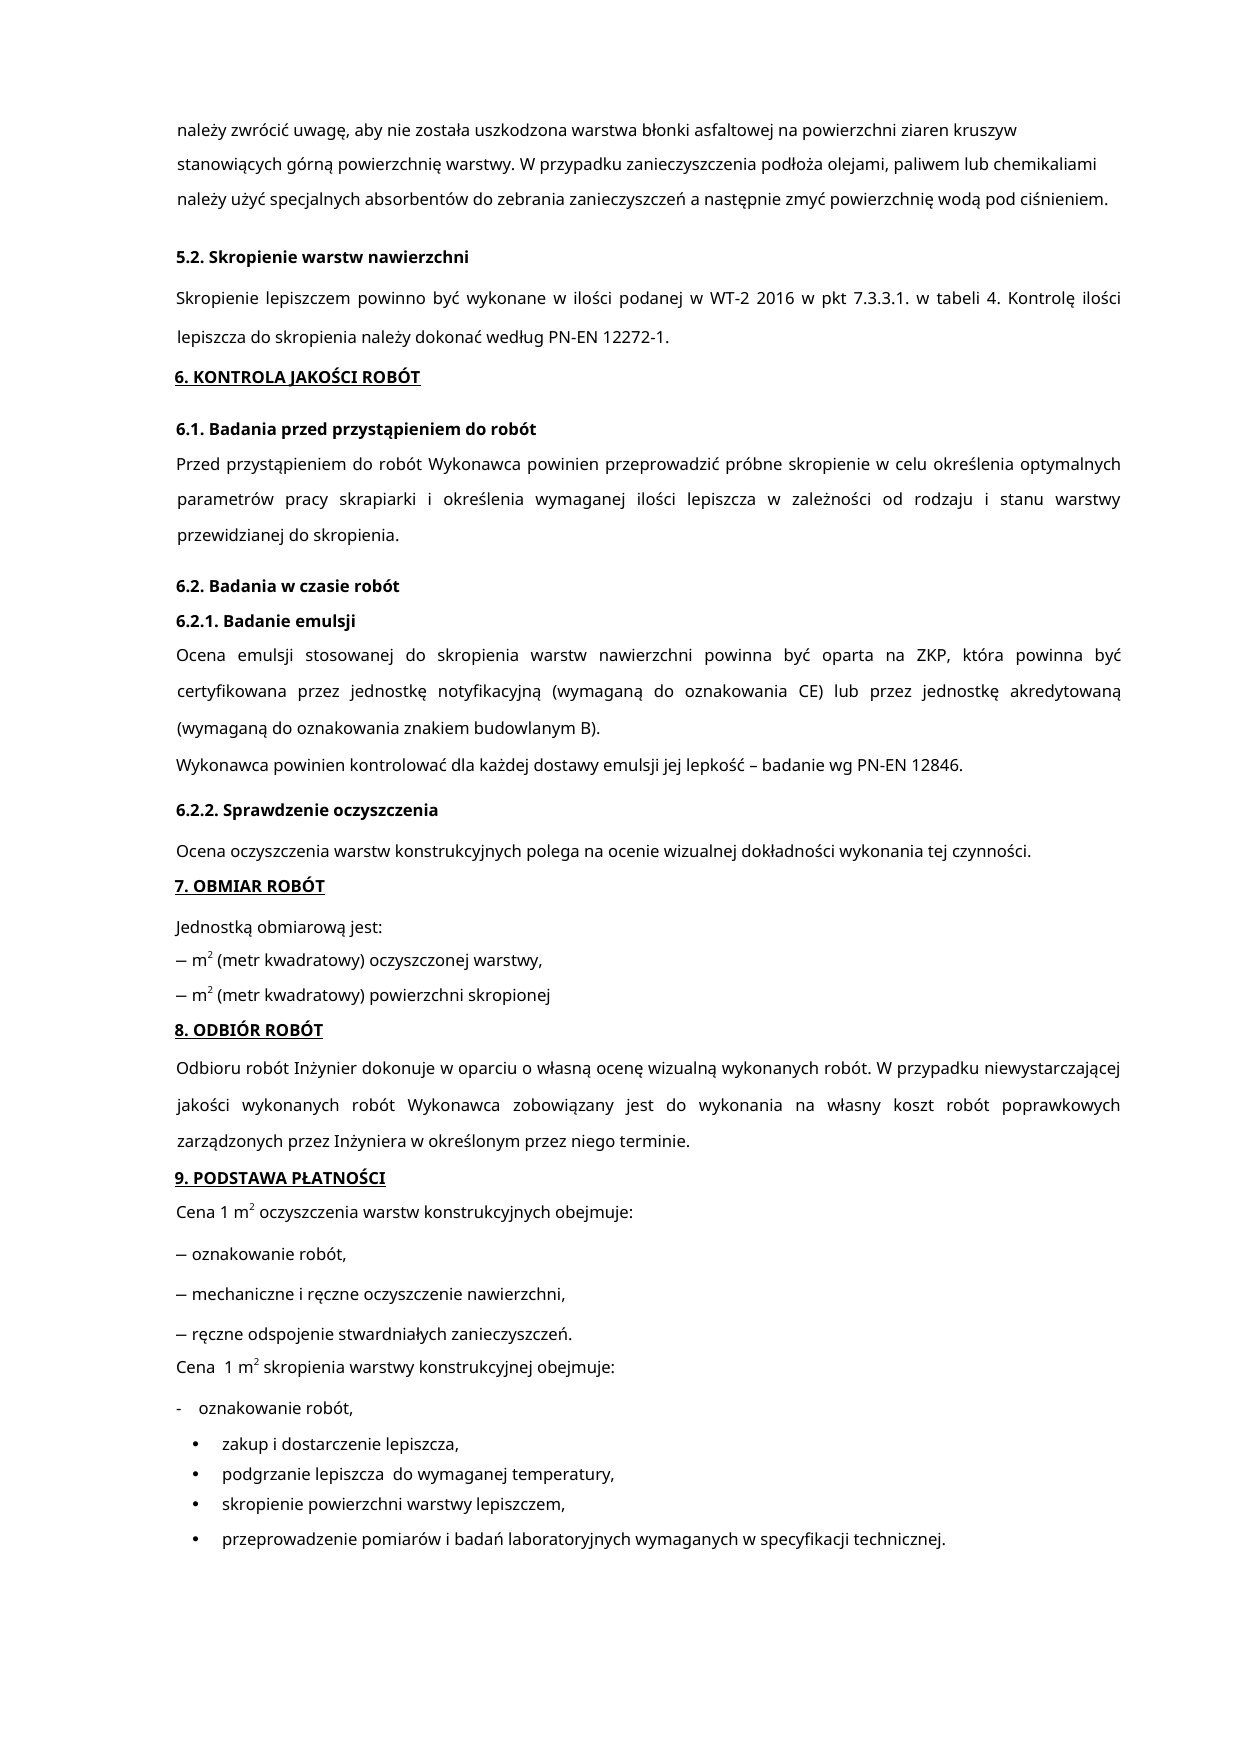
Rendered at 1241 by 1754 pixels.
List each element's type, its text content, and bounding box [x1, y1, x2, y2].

text Przed przystąpieniem do robót Wykonawca powinien przeprowadzić próbne skropienie w celu określenia optymalnych parametrów pracy skrapiarki i określenia wymaganej ilości lepiszcza w zależności od rodzaju i stanu warstwy przewidzianej do skropienia. [176, 452, 1122, 546]
text - oznakowanie robót, [176, 1396, 1122, 1419]
subtitle 6.2. Badania w czasie robót [176, 575, 1123, 598]
text Cena 1 m2 oczyszczenia warstw konstrukcyjnych obejmuje: [176, 1200, 1122, 1223]
subtitle 9. PODSTAWA PŁATNOŚCI [174, 1166, 1123, 1189]
subtitle 7. OBMIAR ROBÓT [174, 874, 1123, 897]
text Ocena emulsji stosowanej do skropienia warstw nawierzchni powinna być oparta na ZKP, która powinna być certyfikowana przez jednostkę notyfikacyjną (wymaganą do oznakowania CE) lub przez jednostkę akredytowaną (wymaganą do oznakowania znakiem budowlanym B). [176, 643, 1122, 739]
text Jednostką obmiarową jest: [176, 916, 1122, 938]
text Odbioru robót Inżynier dokonuje w oparciu o własną ocenę wizualną wykonanych robót. W przypadku niewystarczającej jakości wykonanych robót Wykonawca zobowiązany jest do wykonania na własny koszt robót poprawkowych zarządzonych przez Inżyniera w określonym przez niego terminie. [176, 1057, 1122, 1152]
list oznakowanie robót, [176, 1243, 1122, 1265]
list m2 (metr kwadratowy) powierzchni skropionej [176, 983, 1122, 1006]
list mechaniczne i ręczne oczyszczenie nawierzchni, [176, 1283, 1122, 1305]
text Wykonawca powinien kontrolować dla każdej dostawy emulsji jej lepkość – badanie wg PN-EN 12846. [176, 754, 1122, 777]
list zakup i dostarczenie lepiszcza, [192, 1433, 1122, 1456]
subtitle 6. KONTROLA JAKOŚCI ROBÓT [174, 366, 1123, 388]
subtitle 6.2.1. Badanie emulsji [176, 609, 1123, 632]
text Cena 1 m2 skropienia warstwy konstrukcyjnej obejmuje: [176, 1356, 1122, 1378]
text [176, 118, 1123, 210]
text Ocena oczyszczenia warstw konstrukcyjnych polega na ocenie wizualnej dokładności wykonania tej czynności. [176, 839, 1122, 862]
list przeprowadzenie pomiarów i badań laboratoryjnych wymaganych w specyfikacji technicznej. [192, 1528, 1122, 1551]
text 6.2.2. Sprawdzenie oczyszczenia [176, 799, 1123, 822]
subtitle 5.2. Skropienie warstw nawierzchni [176, 245, 1123, 268]
list m2 (metr kwadratowy) oczyszczonej warstwy, [176, 948, 1122, 971]
subtitle 6.1. Badania przed przystąpieniem do robót [176, 418, 1123, 441]
list ręczne odspojenie stwardniałych zanieczyszczeń. [176, 1323, 1122, 1346]
subtitle 8. ODBIÓR ROBÓT [174, 1019, 1123, 1042]
list podgrzanie lepiszcza do wymaganej temperatury, [192, 1463, 1122, 1486]
text Skropienie lepiszczem powinno być wykonane w ilości podanej w WT-2 2016 w pkt 7.3.3.1. w tabeli 4. Kontrolę ilości lepiszcza do skropienia należy dokonać według PN-EN 12272-1. [176, 286, 1122, 348]
list skropienie powierzchni warstwy lepiszczem, [192, 1493, 1122, 1515]
